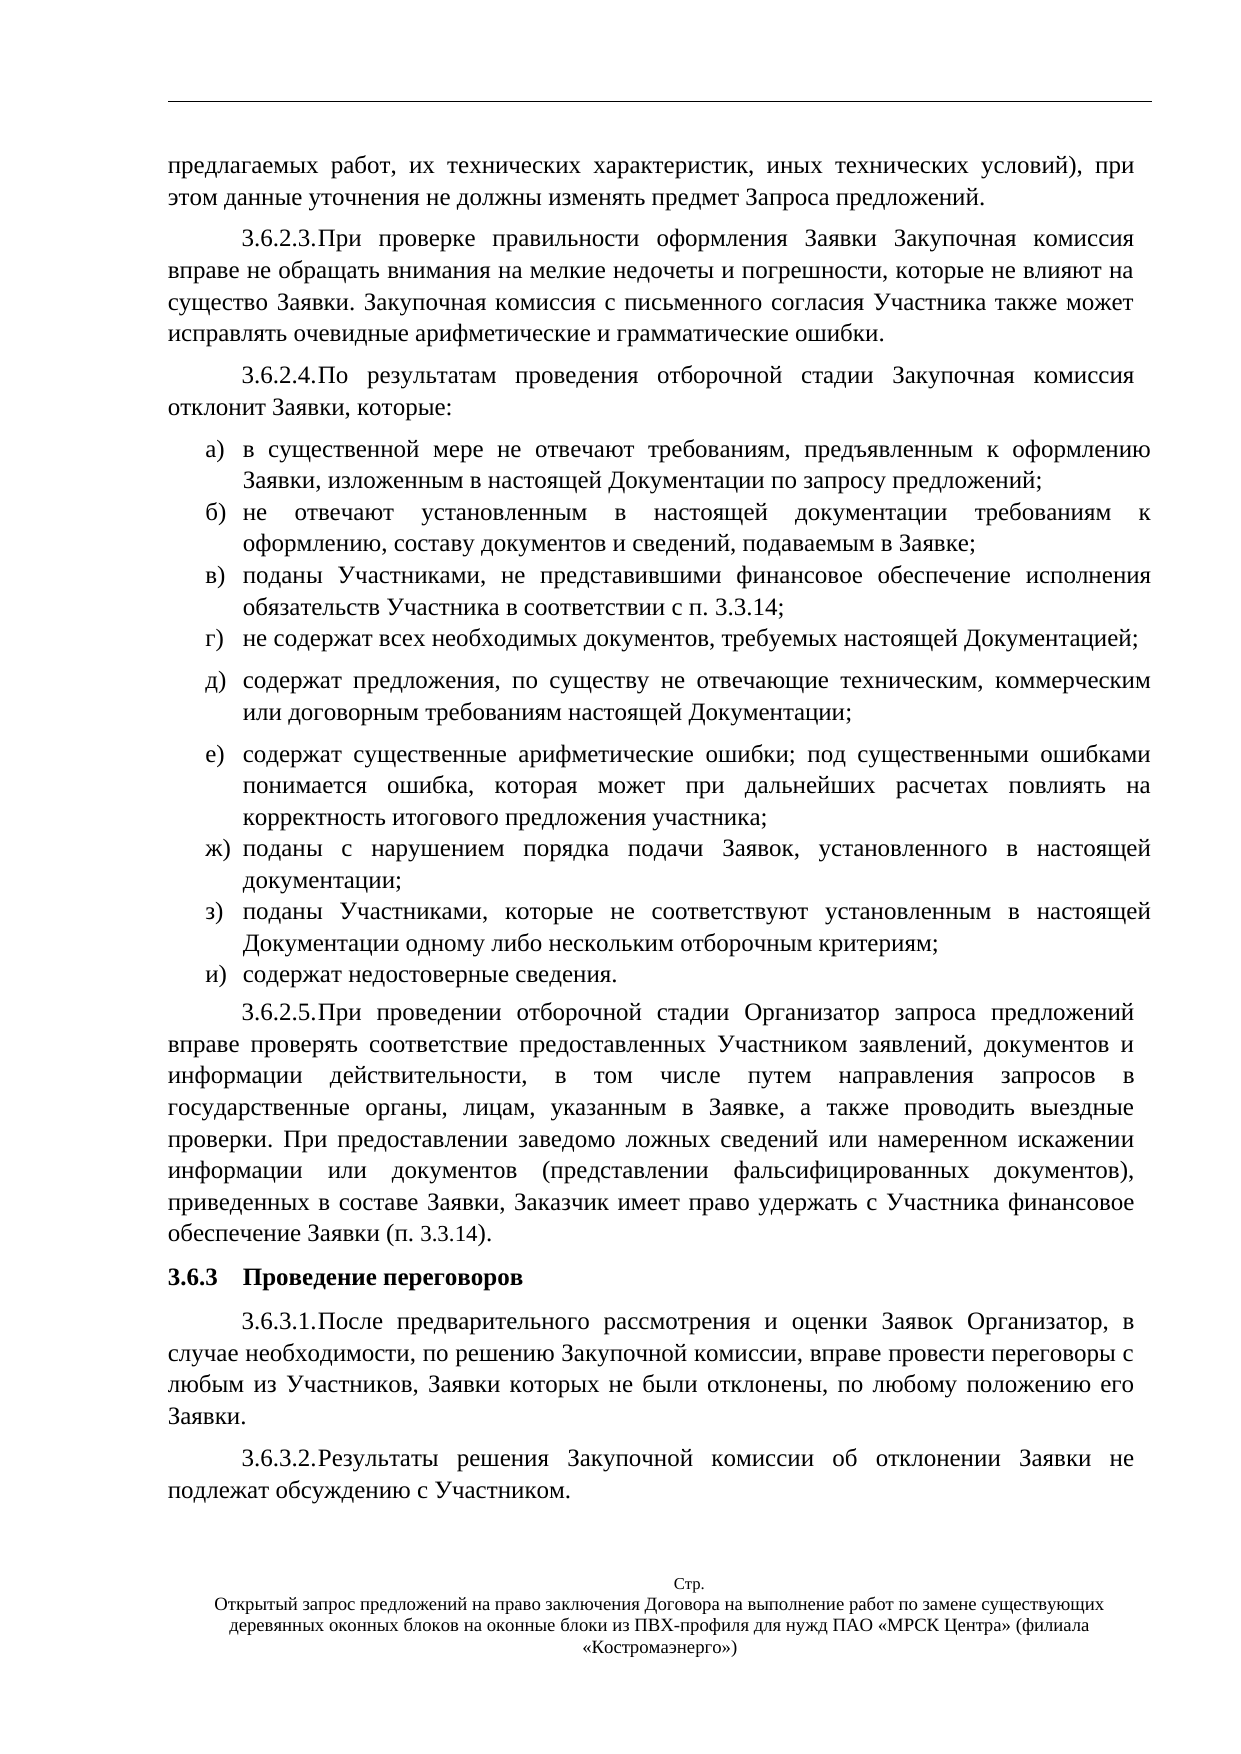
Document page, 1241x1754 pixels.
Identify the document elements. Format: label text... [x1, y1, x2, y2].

list поданы с нарушением порядка подачи Заявок, установленного в настоящей документации; [205, 833, 1152, 894]
list не отвечают установленным в настоящей документации требованиям к оформлению, составу документов и сведений, подаваемым в Заявке; [205, 497, 1152, 557]
subtitle Проведение переговоров [168, 1262, 1152, 1291]
list При проведении отборочной стадии Организатор запроса предложений вправе проверять соответствие предоставленных Участником заявлений, документов и информации действительности, в том числе путем направления запросов в государственные органы, лицам, указанным в Заявке, а также проводить выездные проверки. При предоставлении заведомо ложных сведений или намеренном искажении информации или документов (представлении фальсифицированных документов), приведенных в составе Заявки, Заказчик имеет право удержать с Участника финансовое обеспечение Заявки (п. 3.3.14). [168, 997, 1135, 1247]
list При проверке правильности оформления Заявки Закупочная комиссия вправе не обращать внимания на мелкие недочеты и погрешности, которые не влияют на существо Заявки. Закупочная комиссия с письменного согласия Участника также может исправлять очевидные арифметические и грамматические ошибки. [168, 223, 1135, 347]
list содержат предложения, по существу не отвечающие техническим, коммерческим или договорным требованиям настоящей Документации; [205, 665, 1152, 725]
list Результаты решения Закупочной комиссии об отклонении Заявки не подлежат обсуждению с Участником. [168, 1443, 1135, 1503]
list По результатам проведения отборочной стадии Закупочная комиссия отклонит Заявки, которые: [168, 360, 1135, 421]
list После предварительного рассмотрения и оценки Заявок Организатор, в случае необходимости, по решению Закупочной комиссии, вправе провести переговоры с любым из Участников, Заявки которых не были отклонены, по любому положению его Заявки. [168, 1306, 1135, 1430]
list поданы Участниками, которые не соответствуют установленным в настоящей Документации одному либо нескольким отборочным критериям; [205, 896, 1152, 957]
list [168, 150, 1135, 210]
list поданы Участниками, не представившими финансовое обеспечение исполнения обязательств Участника в соответствии с п. 3.3.14; [205, 560, 1152, 620]
list не содержат всех необходимых документов, требуемых настоящей Документацией; [205, 623, 1152, 652]
list содержат существенные арифметические ошибки; под существенными ошибками понимается ошибка, которая может при дальнейших расчетах повлиять на корректность итогового предложения участника; [205, 739, 1152, 831]
list содержат недостоверные сведения. [205, 959, 1152, 988]
list в существенной мере не отвечают требованиям, предъявленным к оформлению Заявки, изложенным в настоящей Документации по запросу предложений; [205, 434, 1152, 494]
